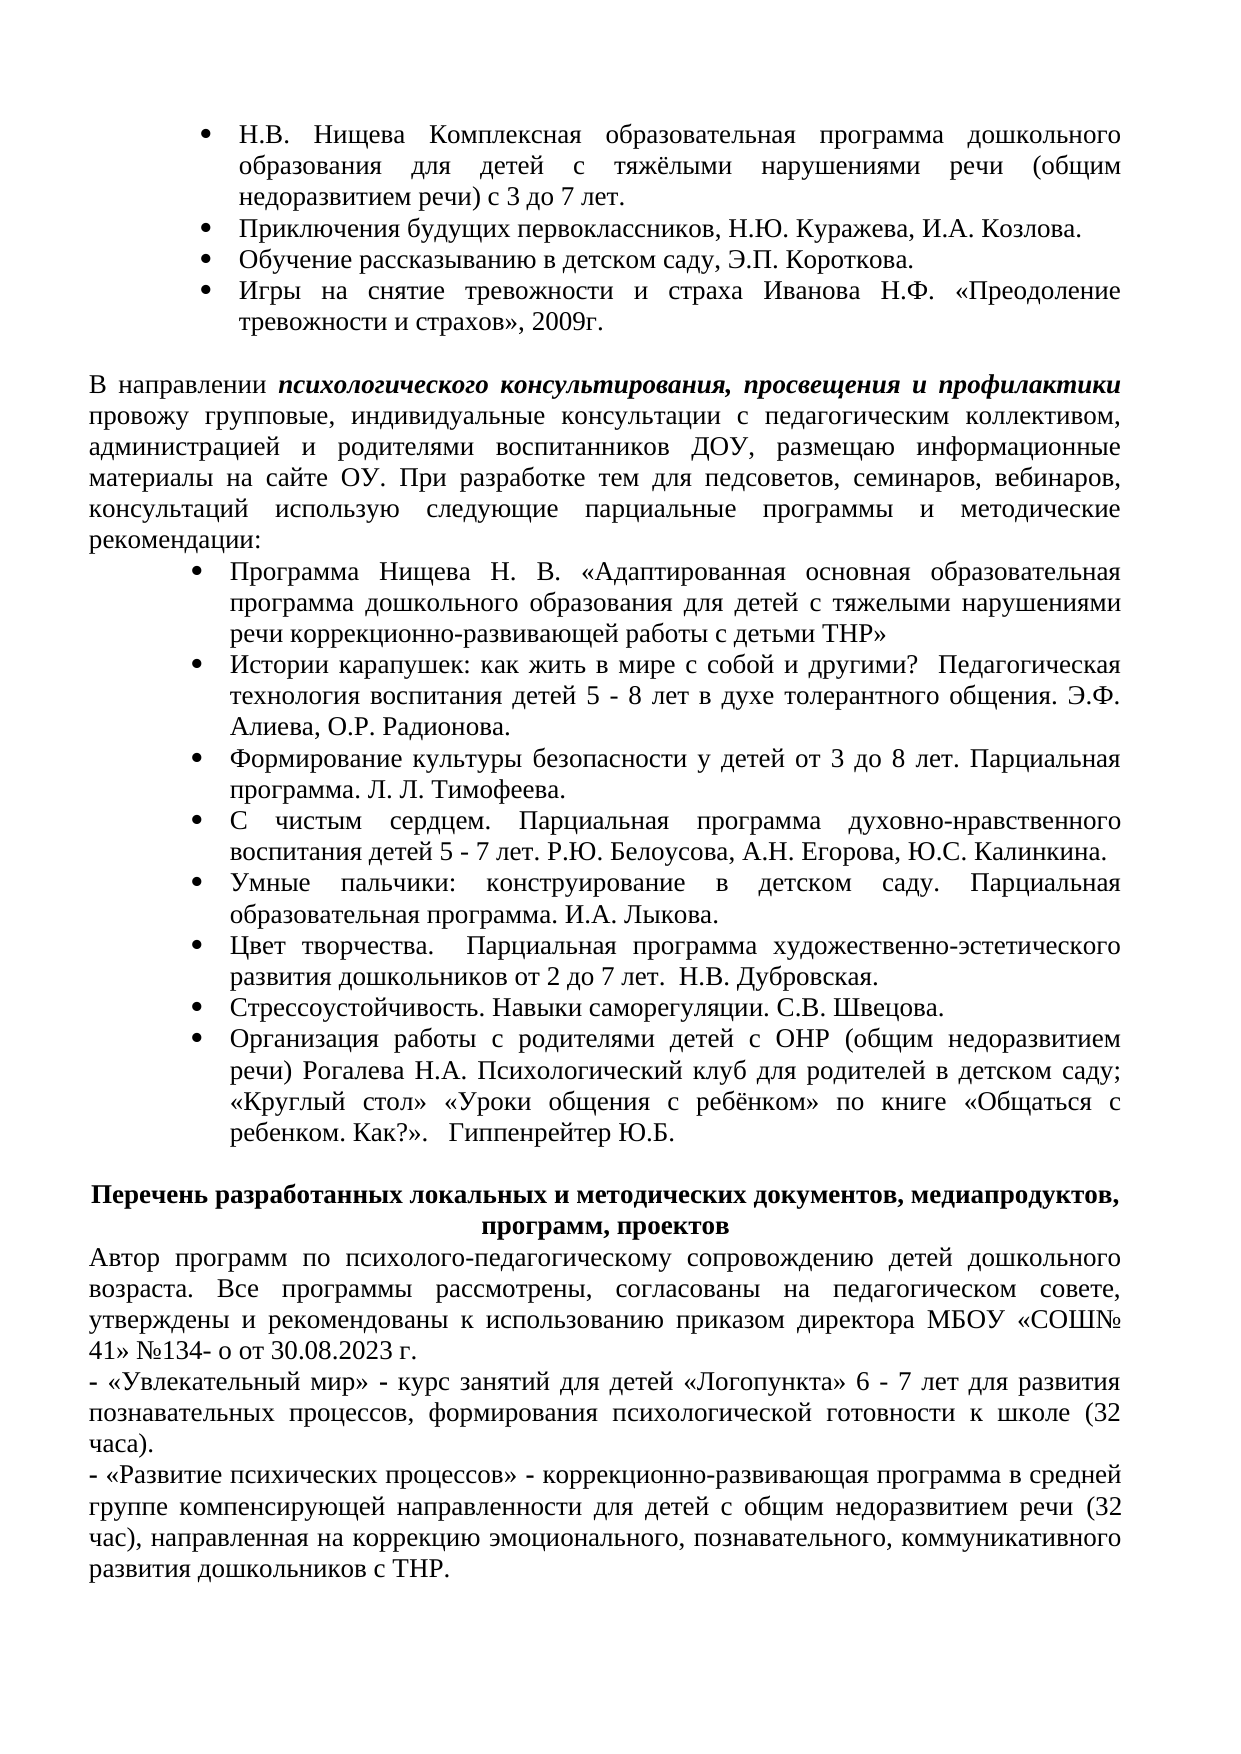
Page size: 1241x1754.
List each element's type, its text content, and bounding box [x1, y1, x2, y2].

list Игры на снятие тревожности и страха Иванова Н.Ф. «Преодоление тревожности и страхов», 2009г. [201, 274, 1122, 337]
list Цвет творчества. Парциальная программа художественно-эстетического развития дошкольников от 2 до 7 лет. Н.В. Дубровская. [192, 929, 1122, 991]
text В направлении психологического консультирования, просвещения и профилактики провожу групповые, индивидуальные консультации с педагогическим коллективом, администрацией и родителями воспитанников ДОУ, размещаю информационные материалы на сайте ОУ. При разработке тем для педсоветов, семинаров, вебинаров, консультаций использую следующие парциальные программы и методические рекомендации: [89, 368, 1122, 554]
list Истории карапушек: как жить в мире с собой и другими? Педагогическая технология воспитания детей 5 - 8 лет в духе толерантного общения. Э.Ф. Алиева, О.Р. Радионова. [192, 648, 1122, 742]
list С чистым сердцем. Парциальная программа духовно-нравственного воспитания детей 5 - 7 лет. Р.Ю. Белоусова, А.Н. Егорова, Ю.С. Калинкина. [192, 804, 1122, 866]
text Перечень разработанных локальных и методических документов, медиапродуктов, программ, проектов [89, 1178, 1122, 1241]
list Обучение рассказыванию в детском саду, Э.П. Короткова. [201, 243, 1122, 274]
list Умные пальчики: конструирование в детском саду. Парциальная образовательная программа. И.А. Лыкова. [192, 866, 1122, 929]
list Организация работы с родителями детей с ОНР (общим недоразвитием речи) Рогалева Н.А. Психологический клуб для родителей в детском саду; «Круглый стол» «Уроки общения с ребёнком» по книге «Общаться с ребенком. Как?». Гиппенрейтер Ю.Б. [192, 1022, 1122, 1147]
text - «Развитие психических процессов» - коррекционно-развивающая программа в средней группе компенсирующей направленности для детей с общим недоразвитием речи (32 час), направленная на коррекцию эмоционального, познавательного, коммуникативного развития дошкольников с ТНР. [89, 1459, 1122, 1583]
list Стрессоустойчивость. Навыки саморегуляции. С.В. Швецова. [192, 991, 1122, 1022]
text - «Увлекательный мир» - курс занятий для детей «Логопункта» 6 - 7 лет для развития познавательных процессов, формирования психологической готовности к школе (32 часа). [89, 1365, 1122, 1459]
list Программа Нищева Н. В. «Адаптированная основная образовательная программа дошкольного образования для детей с тяжелыми нарушениями речи коррекционно-развивающей работы с детьми ТНР» [192, 554, 1122, 648]
list Н.В. Нищева Комплексная образовательная программа дошкольного образования для детей с тяжёлыми нарушениями речи (общим недоразвитием речи) с 3 до 7 лет. [201, 118, 1122, 212]
text Автор программ по психолого-педагогическому сопровождению детей дошкольного возраста. Все программы рассмотрены, согласованы на педагогическом совете, утверждены и рекомендованы к использованию приказом директора МБОУ «СОШ№ 41» №134- о от 30.08.2023 г. [89, 1241, 1122, 1365]
list Приключения будущих первоклассников, Н.Ю. Куражева, И.А. Козлова. [201, 212, 1122, 243]
list Формирование культуры безопасности у детей от 3 до 8 лет. Парциальная программа. Л. Л. Тимофеева. [192, 742, 1122, 804]
